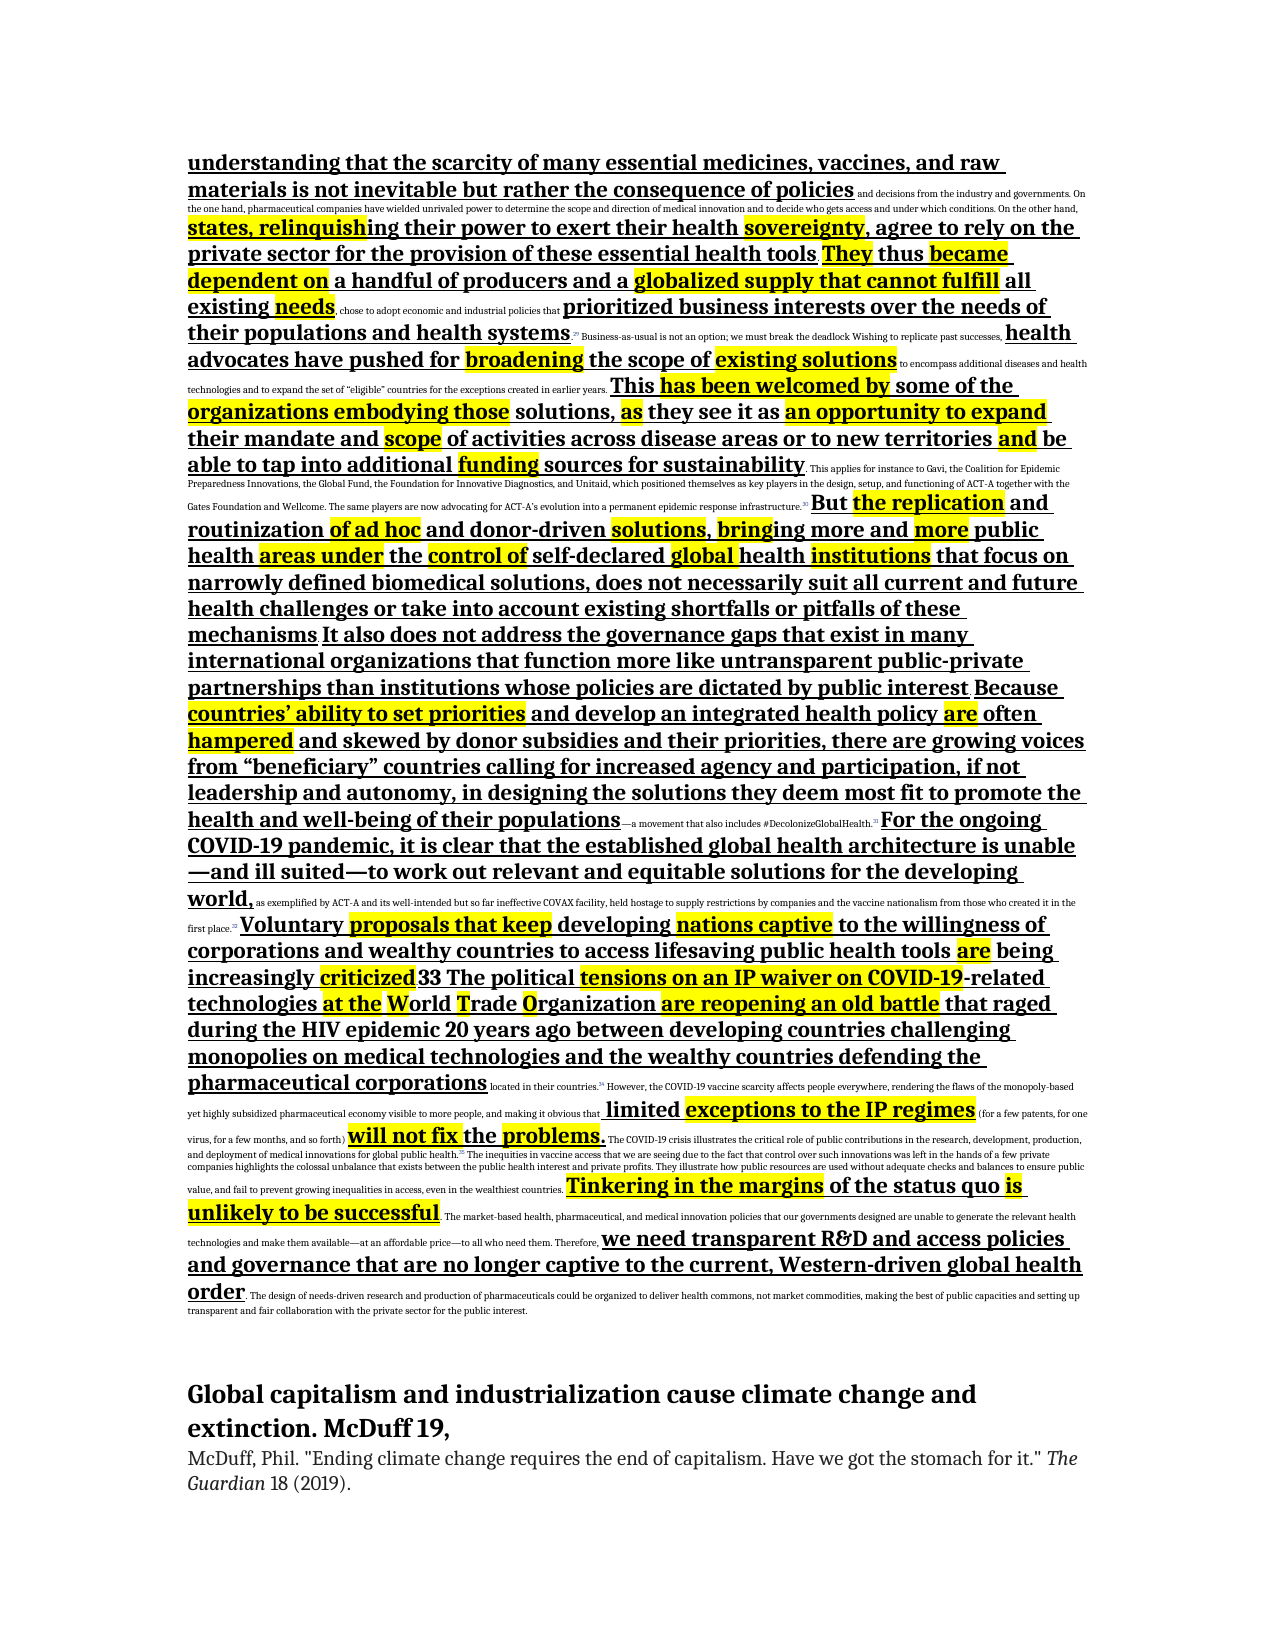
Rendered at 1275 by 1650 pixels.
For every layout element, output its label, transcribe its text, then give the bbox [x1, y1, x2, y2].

subtitle Global capitalism and industrialization cause climate change and extinction. McDuff 19, [187, 1379, 1087, 1444]
text McDuff, Phil. "Ending climate change requires the end of capitalism. Have we got the stomach for it." The Guardian 18 (2019). [187, 1446, 1087, 1496]
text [187, 150, 1087, 803]
